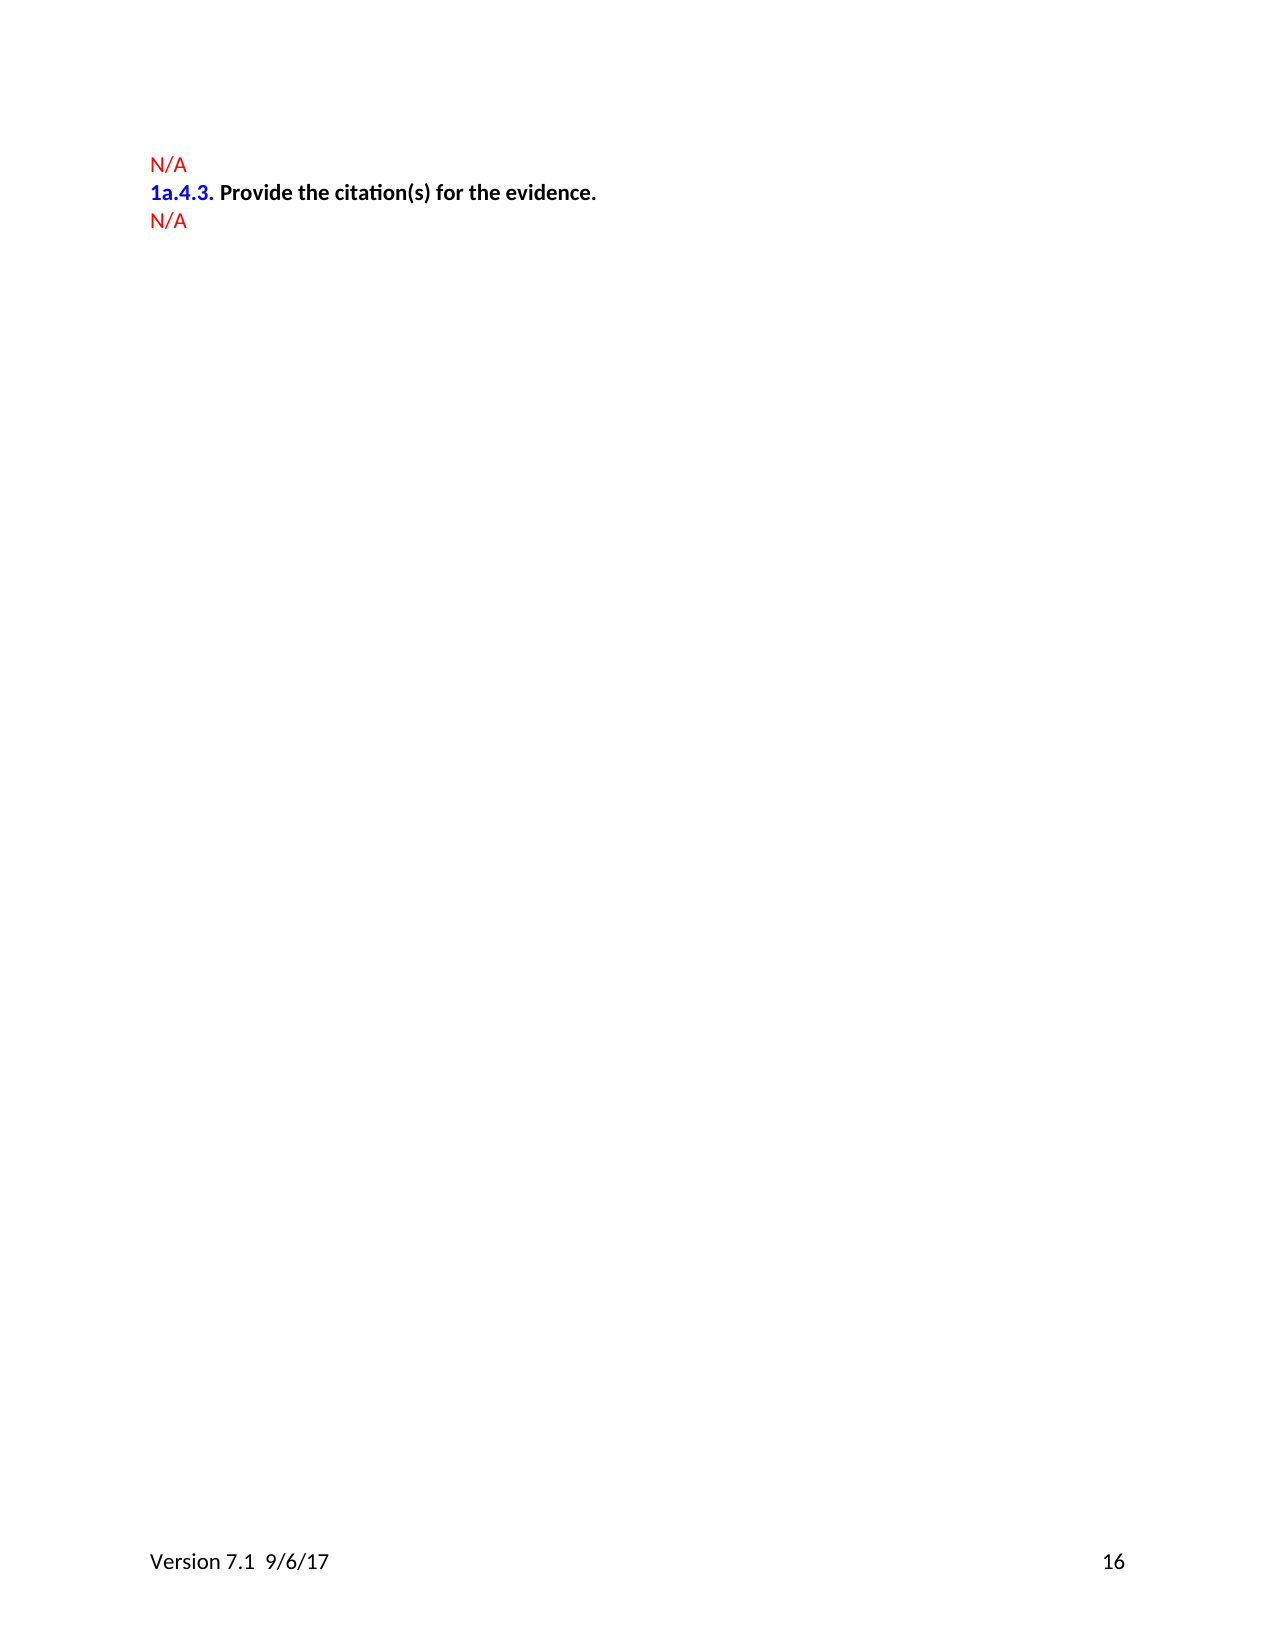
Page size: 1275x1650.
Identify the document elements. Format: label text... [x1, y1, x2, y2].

text N/A [150, 206, 1125, 234]
text N/A [150, 150, 1125, 178]
text 1a.4.3. Provide the citation(s) for the evidence. [150, 178, 1125, 206]
